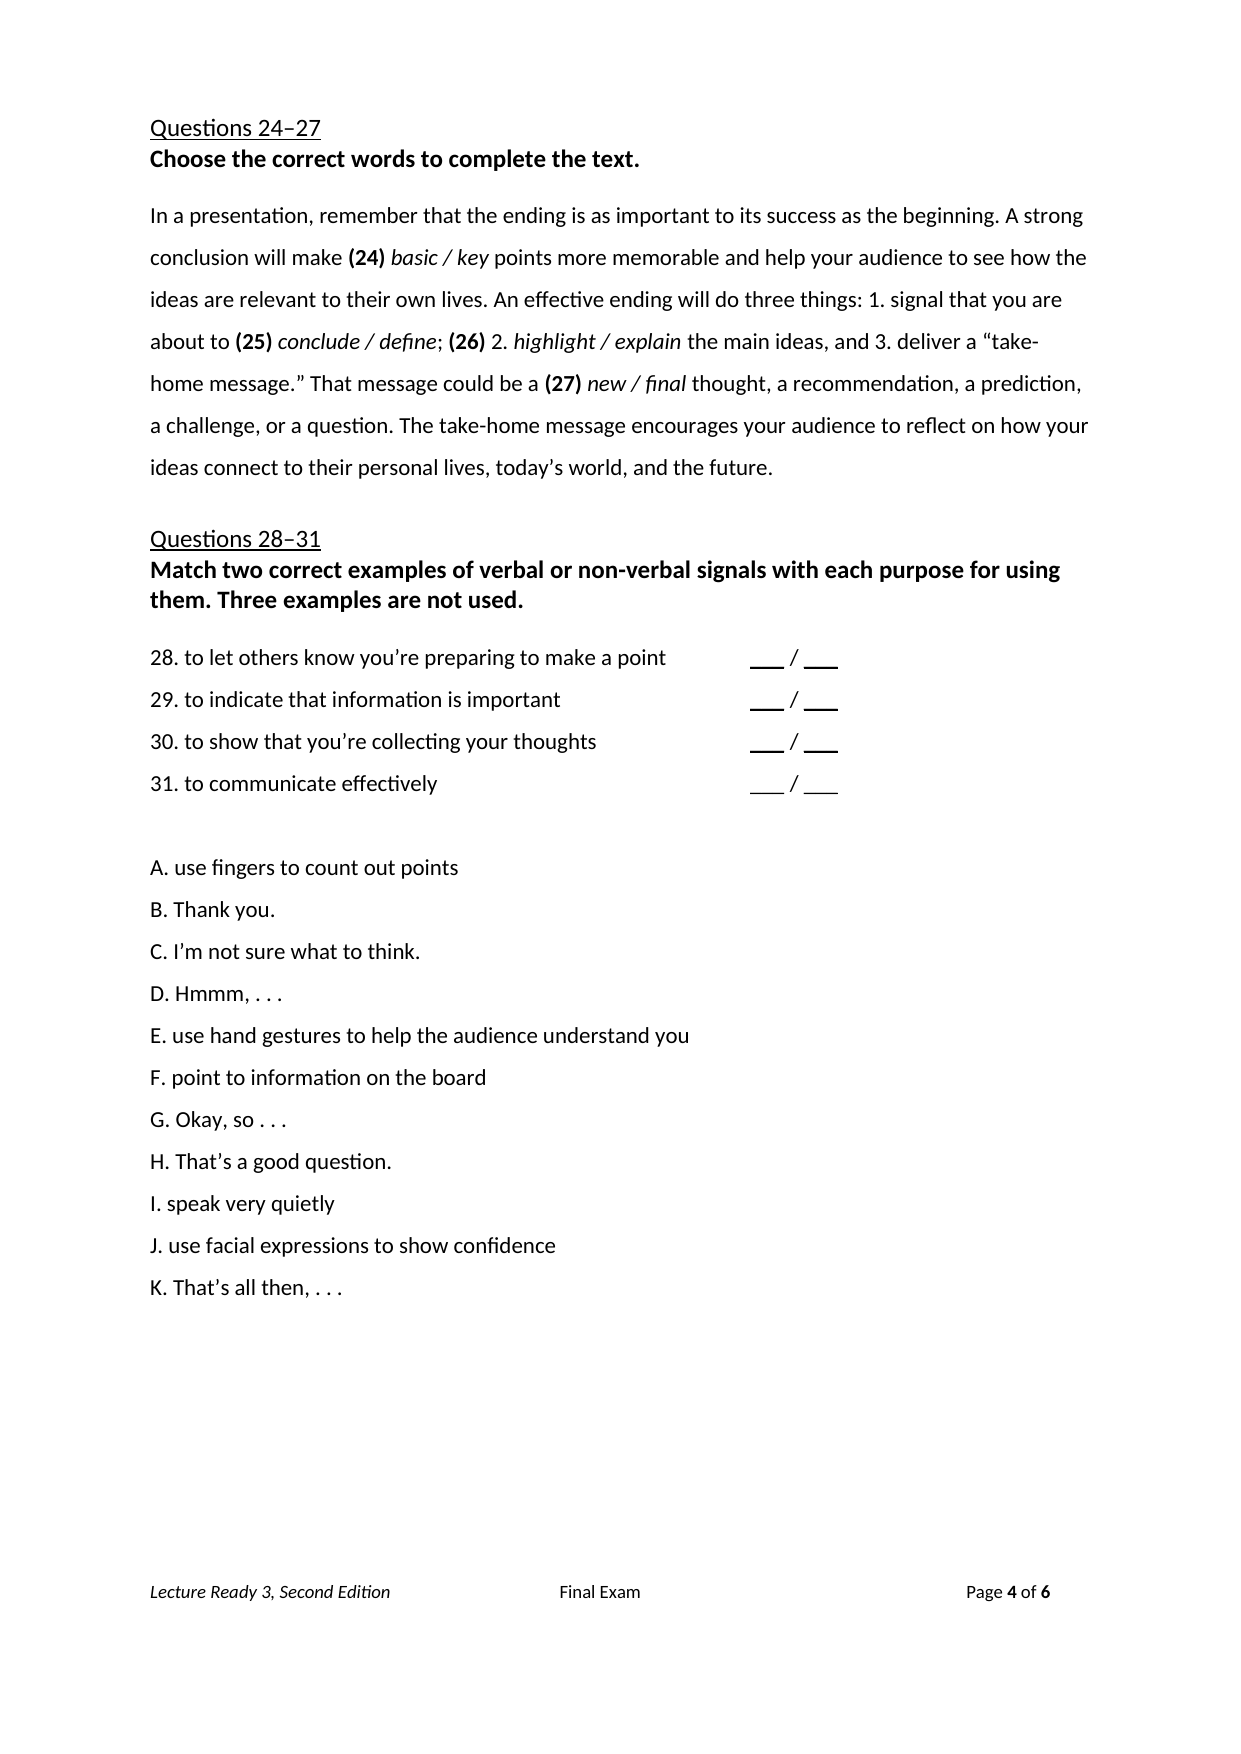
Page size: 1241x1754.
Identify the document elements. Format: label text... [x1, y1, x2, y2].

text A. use fingers to count out points [150, 853, 1090, 881]
text F. point to information on the board [150, 1063, 1090, 1091]
text K. That’s all then, . . . [150, 1273, 1090, 1301]
text J. use facial expressions to show confidence [150, 1231, 1090, 1259]
text C. I’m not sure what to think. [150, 937, 1090, 965]
text Questions 24–27 [150, 112, 1090, 143]
text Choose the correct words to complete the text. [150, 143, 1090, 173]
text I. speak very quietly [150, 1189, 1090, 1217]
text Questions 28–31 [150, 523, 1090, 554]
text E. use hand gestures to help the audience understand you [150, 1021, 1090, 1049]
text G. Okay, so . . . [150, 1105, 1090, 1133]
text 30. to show that you’re collecting your thoughts ___ / ___ [150, 727, 1090, 755]
text 31. to communicate effectively ___ / ___ [150, 769, 1090, 797]
text In a presentation, remember that the ending is as important to its success as the beginning. A strong conclusion will make (24) basic / key points more memorable and help your audience to see how the ideas are relevant to their own lives. An effective ending will do three things: 1. signal that you are about to (25) conclude / define; (26) 2. highlight / explain the main ideas, and 3. deliver a “take-home message.” That message could be a (27) new / final thought, a recommendation, a prediction, a challenge, or a question. The take-home message encourages your audience to reflect on how your ideas connect to their personal lives, today’s world, and the future. [150, 202, 1090, 481]
text D. Hmmm, . . . [150, 979, 1090, 1007]
text 29. to indicate that information is important ___ / ___ [150, 685, 1090, 713]
text Match two correct examples of verbal or non-verbal signals with each purpose for using them. Three examples are not used. [150, 554, 1090, 615]
text H. That’s a good question. [150, 1147, 1090, 1175]
text B. Thank you. [150, 895, 1090, 923]
text 28. to let others know you’re preparing to make a point ___ / ___ [150, 643, 1090, 671]
